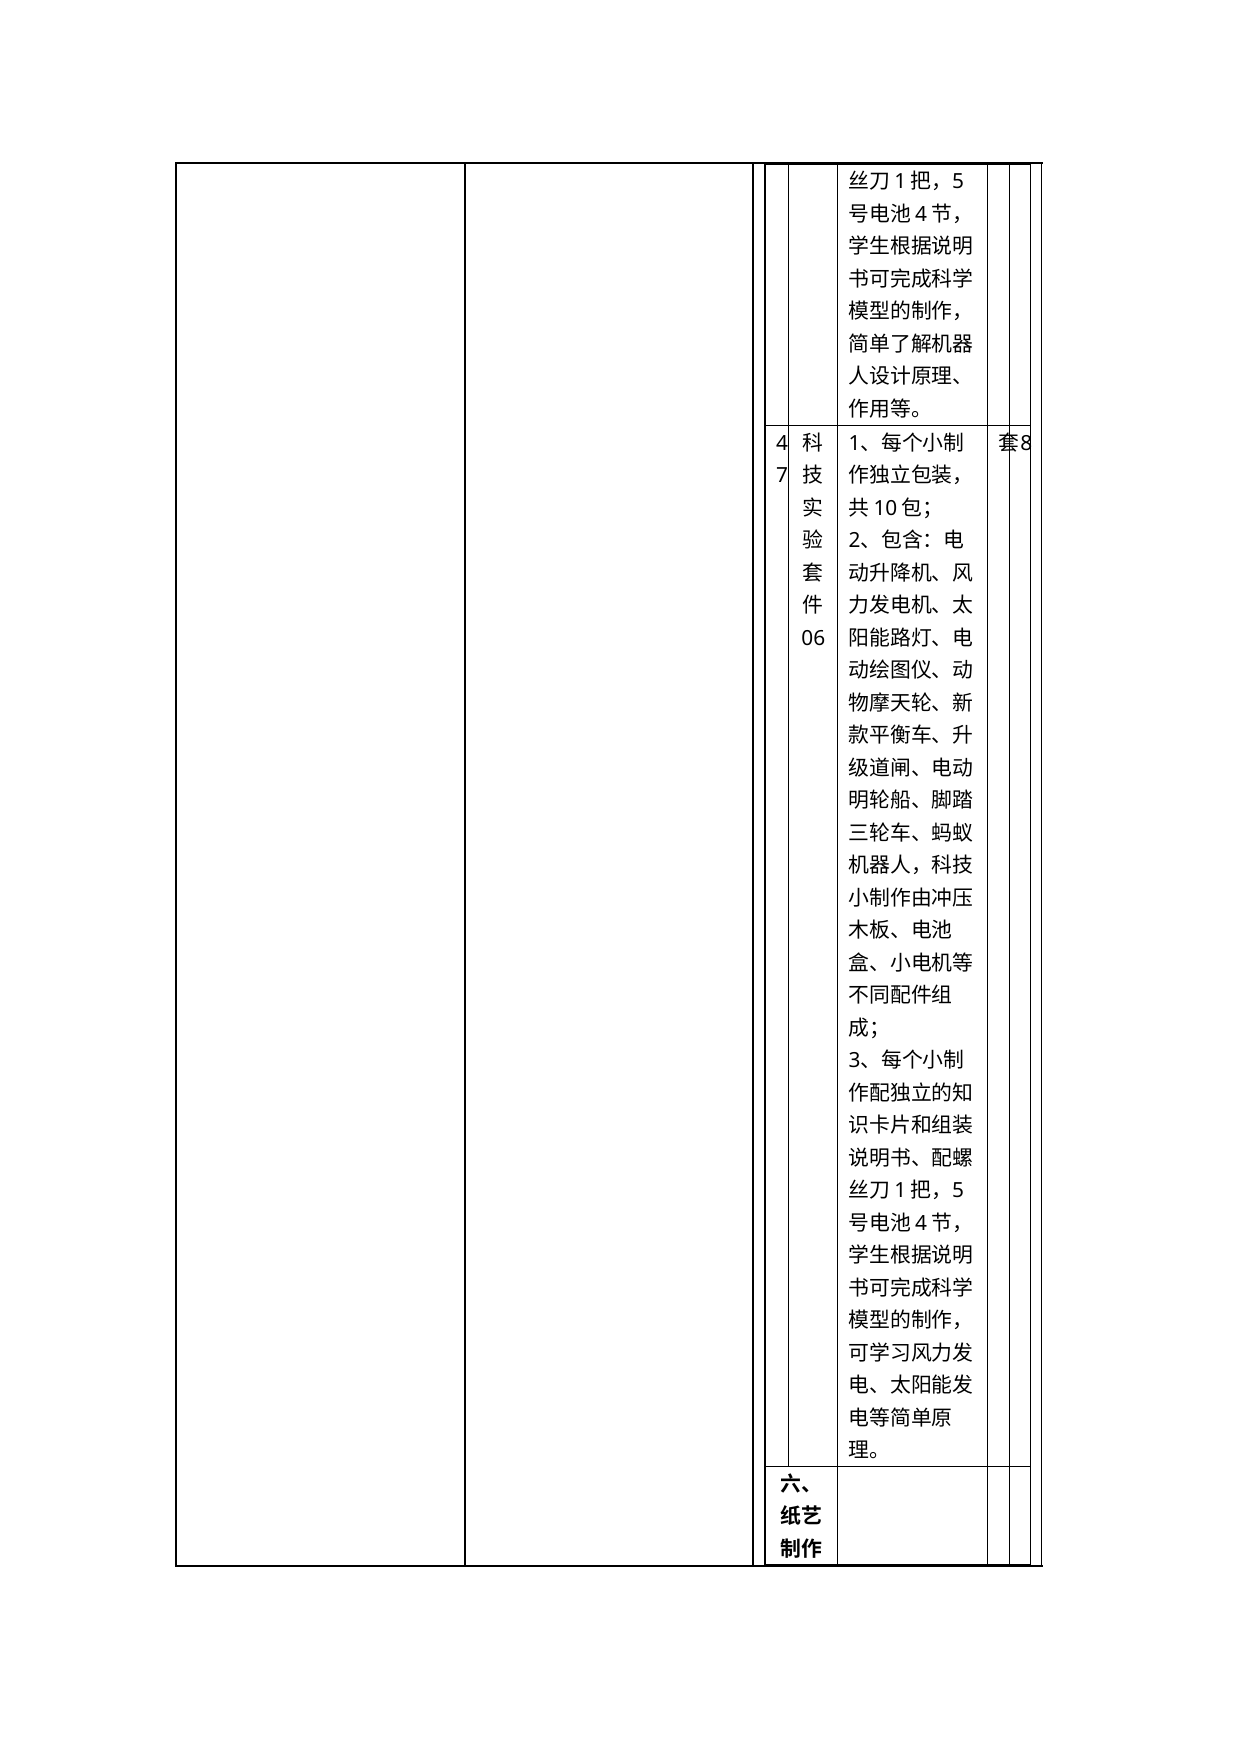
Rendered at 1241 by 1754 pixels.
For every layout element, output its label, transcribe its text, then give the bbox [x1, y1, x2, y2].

table_cell [789, 426, 837, 1466]
table_cell [789, 165, 837, 425]
table_cell [988, 165, 1009, 425]
table_cell [1010, 1467, 1030, 1564]
table_cell [838, 426, 987, 1466]
table_cell [1010, 165, 1030, 425]
table_cell [838, 165, 987, 425]
table_cell [766, 165, 788, 425]
table_cell [766, 1467, 837, 1564]
table_cell [1010, 426, 1030, 1466]
table_cell [988, 426, 1009, 1466]
table_cell [766, 426, 788, 1466]
table_cell [466, 164, 752, 1565]
table_cell [838, 1467, 987, 1564]
table_cell [1031, 164, 1041, 1565]
table_cell [754, 164, 764, 1565]
table_cell 1 [177, 164, 464, 1565]
table_cell [988, 1467, 1009, 1564]
